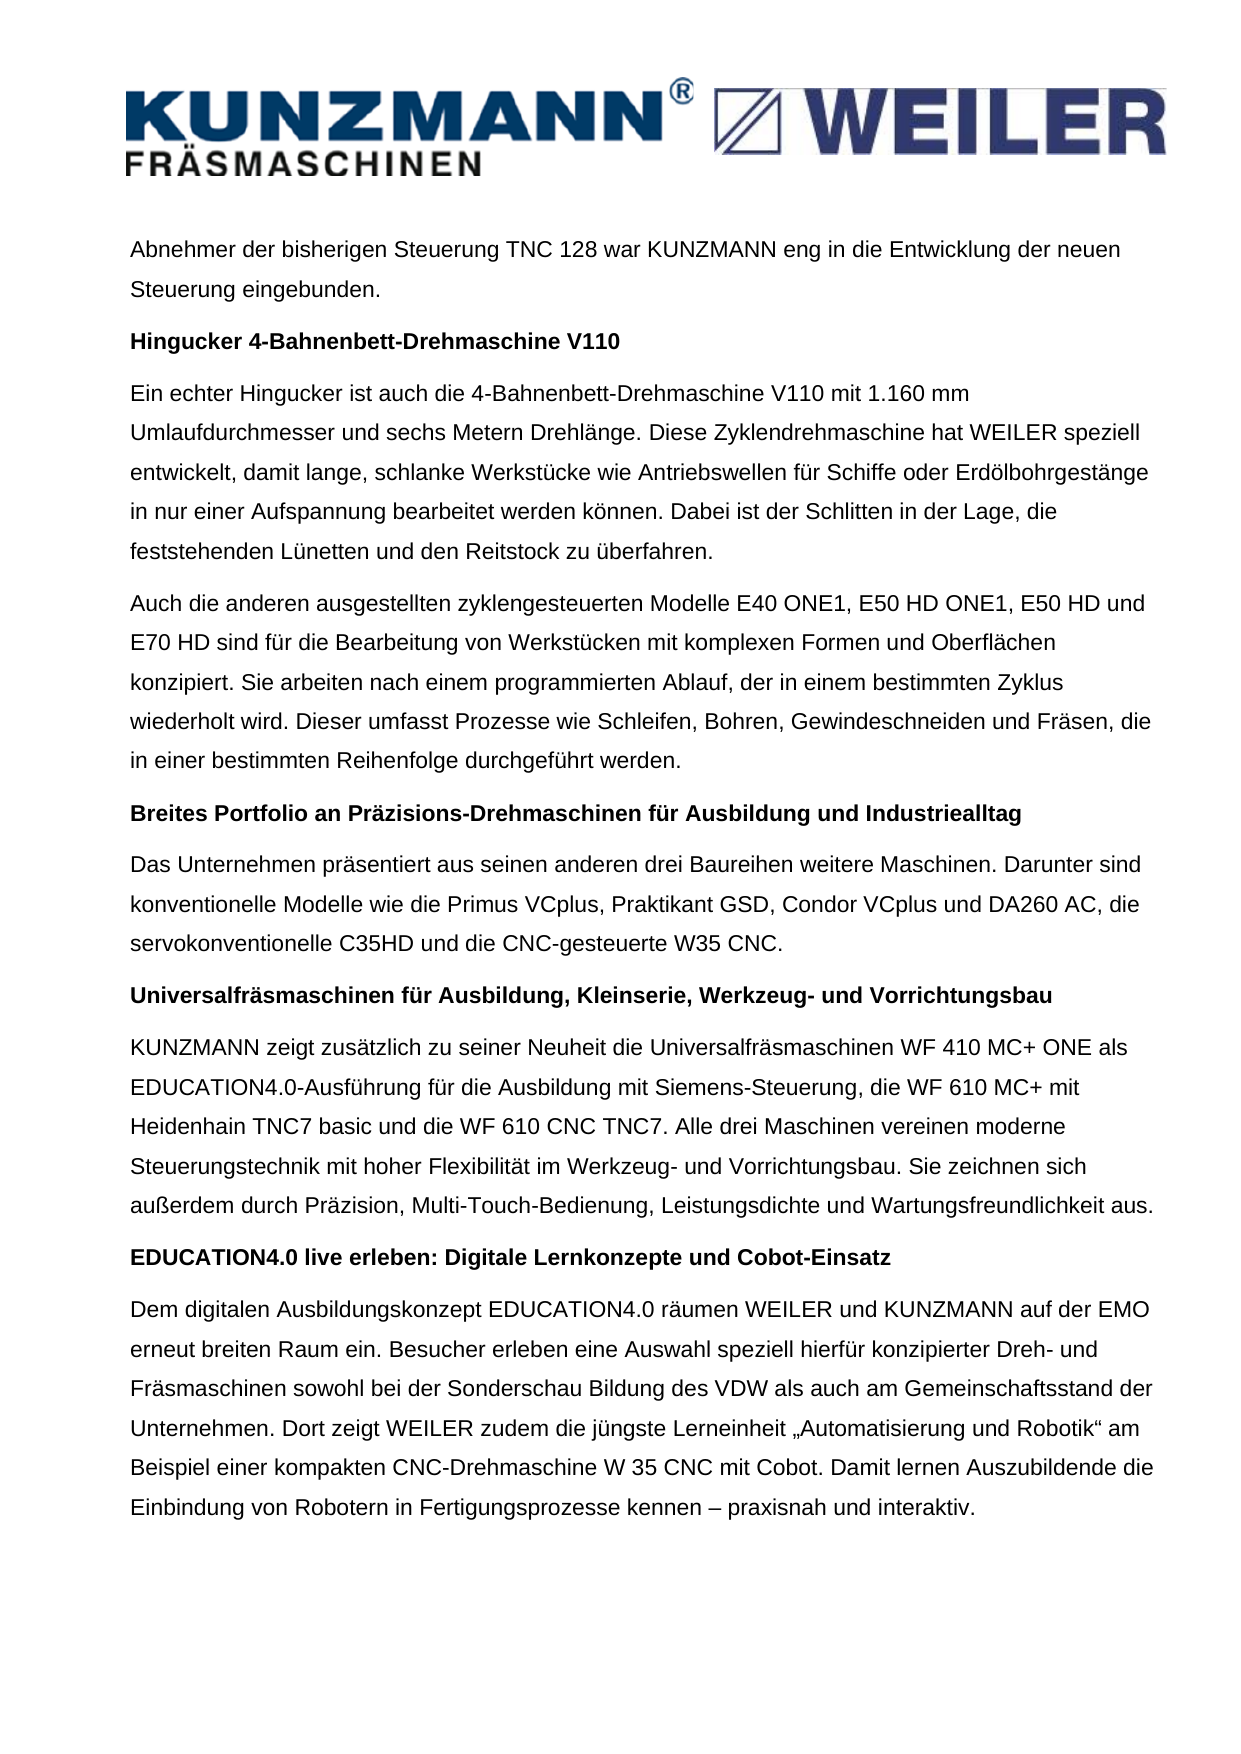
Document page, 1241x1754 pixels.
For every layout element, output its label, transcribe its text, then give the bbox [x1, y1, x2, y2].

text KUNZMANN zeigt zusätzlich zu seiner Neuheit die Universalfräsmaschinen WF 410 MC+ ONE als EDUCATION4.0-Ausführung für die Ausbildung mit Siemens-Steuerung, die WF 610 MC+ mit Heidenhain TNC7 basic und die WF 610 CNC TNC7. Alle drei Maschinen vereinen moderne Steuerungstechnik mit hoher Flexibilität im Werkzeug- und Vorrichtungsbau. Sie zeichnen sich außerdem durch Präzision, Multi-Touch-Bedienung, Leistungsdichte und Wartungsfreundlichkeit aus. [130, 1034, 1167, 1219]
picture [124, 77, 694, 175]
picture [714, 88, 1167, 155]
text Auch die anderen ausgestellten zyklengesteuerten Modelle E40 ONE1, E50 HD ONE1, E50 HD und E70 HD sind für die Bearbeitung von Werkstücken mit komplexen Formen und Oberflächen konzipiert. Sie arbeiten nach einem programmierten Ablauf, der in einem bestimmten Zyklus wiederholt wird. Dieser umfasst Prozesse wie Schleifen, Bohren, Gewindeschneiden und Fräsen, die in einer bestimmten Reihenfolge durchgeführt werden. [130, 589, 1167, 774]
text Hingucker 4-Bahnenbett-Drehmaschine V110 [130, 328, 1167, 354]
text Das Unternehmen präsentiert aus seinen anderen drei Baureihen weitere Maschinen. Darunter sind konventionelle Modelle wie die Primus VCplus, Praktikant GSD, Condor VCplus und DA260 AC, die servokonventionelle C35HD und die CNC-gesteuerte W35 CNC. [130, 851, 1167, 957]
text Breites Portfolio an Präzisions-Drehmaschinen für Ausbildung und Industriealltag [130, 799, 1167, 826]
text Ein echter Hingucker ist auch die 4-Bahnenbett-Drehmaschine V110 mit 1.160 mm Umlaufdurchmesser und sechs Metern Drehlänge. Diese Zyklendrehmaschine hat WEILER speziell entwickelt, damit lange, schlanke Werkstücke wie Antriebswellen für Schiffe oder Erdölbohrgestänge in nur einer Aufspannung bearbeitet werden können. Dabei ist der Schlitten in der Lage, die feststehenden Lünetten und den Reitstock zu überfahren. [130, 380, 1167, 564]
text Dem digitalen Ausbildungskonzept EDUCATION4.0 räumen WEILER und KUNZMANN auf der EMO erneut breiten Raum ein. Besucher erleben eine Auswahl speziell hierfür konzipierter Dreh- und Fräsmaschinen sowohl bei der Sonderschau Bildung des VDW als auch am Gemeinschaftsstand der Unternehmen. Dort zeigt WEILER zudem die jüngste Lerneinheit „Automatisierung und Robotik“ am Beispiel einer kompakten CNC-Drehmaschine W 35 CNC mit Cobot. Damit lernen Auszubildende die Einbindung von Robotern in Fertigungsprozesse kennen – praxisnah und interaktiv. [130, 1296, 1167, 1520]
text EDUCATION4.0 live erleben: Digitale Lernkonzepte und Cobot-Einsatz [130, 1244, 1167, 1271]
text Universalfräsmaschinen für Ausbildung, Kleinserie, Werkzeug- und Vorrichtungsbau [130, 982, 1167, 1009]
